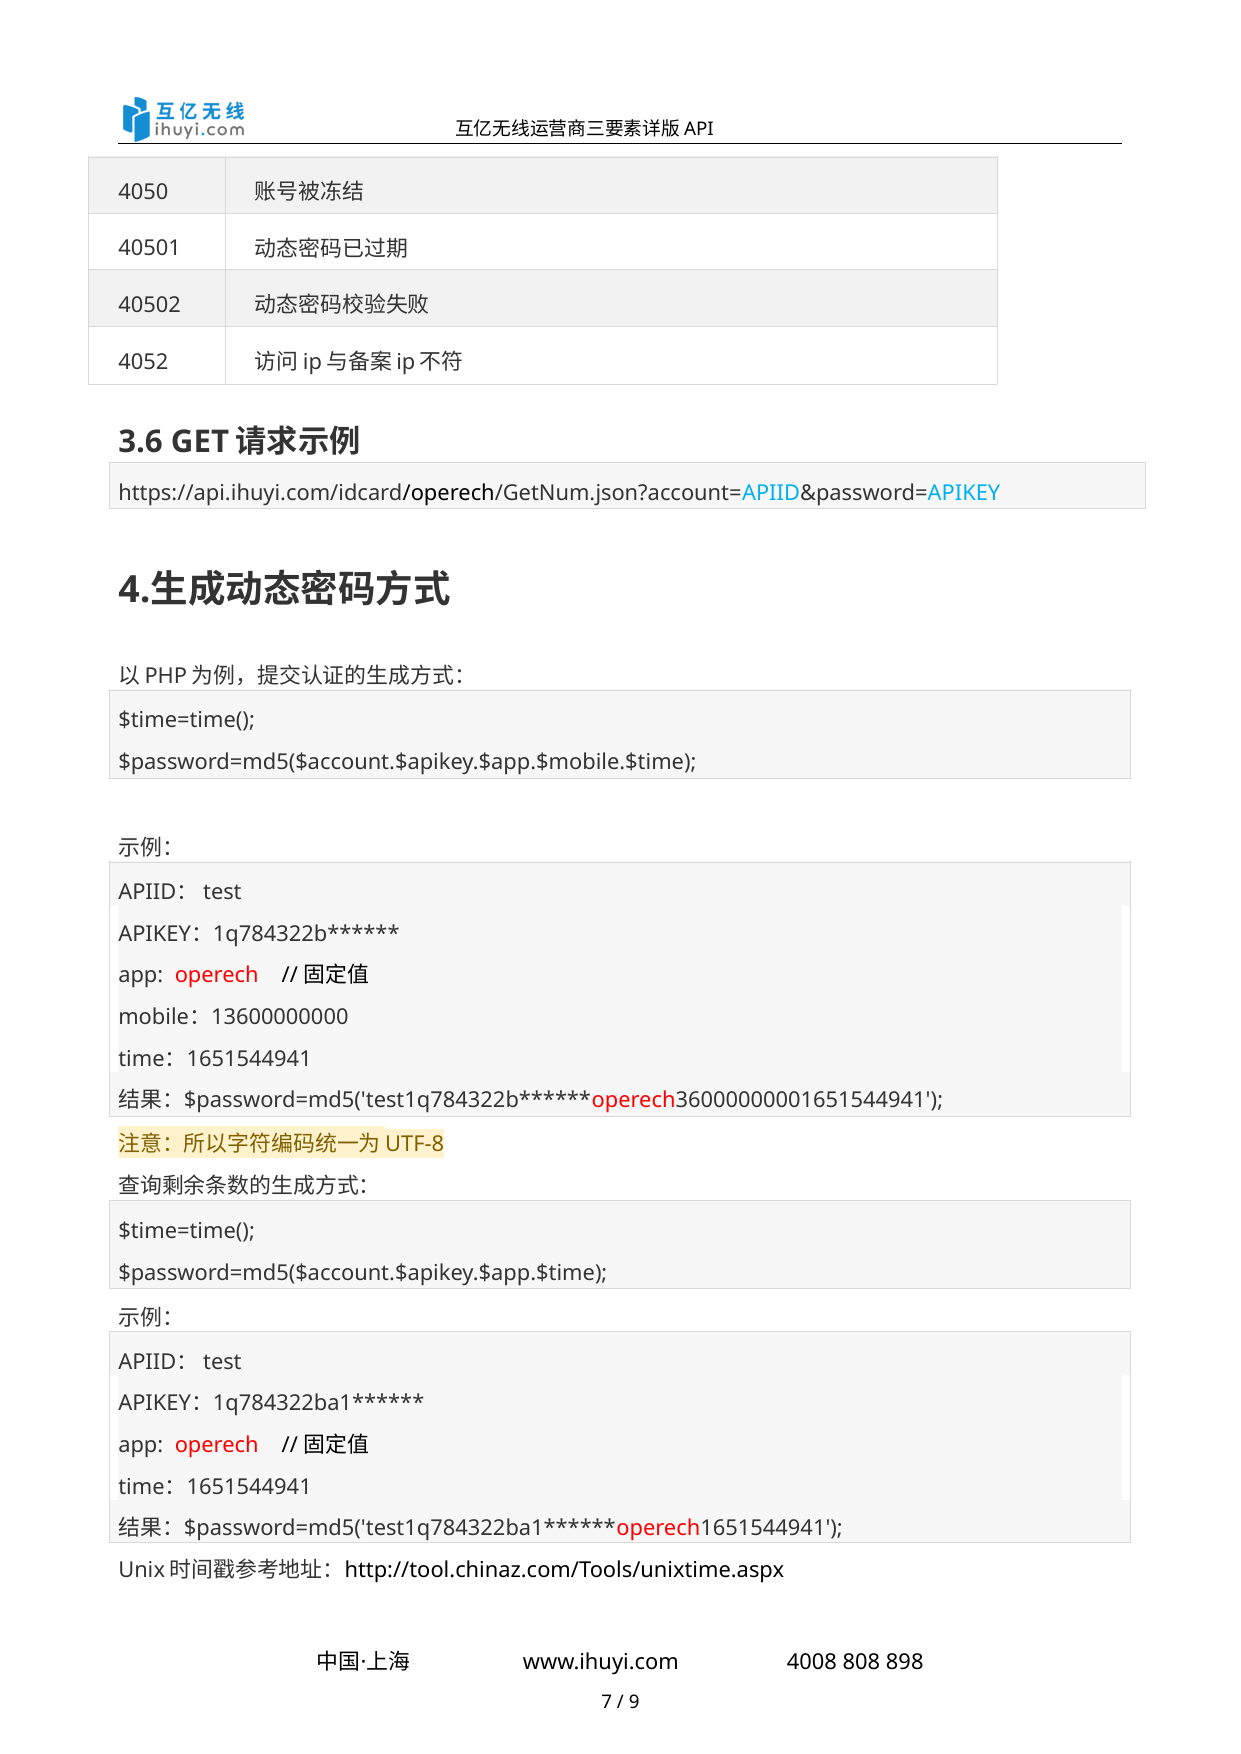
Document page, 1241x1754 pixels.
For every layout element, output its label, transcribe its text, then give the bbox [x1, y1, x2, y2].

table_cell 账号被冻结 [226, 158, 997, 213]
text APIID： test [110, 1332, 1130, 1375]
text mobile：13600000000 [118, 989, 1122, 1031]
text https://api.ihuyi.com/idcard/operech/GetNum.json?account=APIID&password=APIKEY [110, 463, 1145, 508]
text APIID： test [110, 863, 1130, 906]
text 结果：$password=md5('test1q784322ba1******operech1651544941'); [110, 1498, 1130, 1542]
table_cell 访问ip与备案ip不符 [226, 327, 997, 384]
table_cell 4050 [89, 158, 225, 213]
text APIKEY：1q784322ba1****** [118, 1375, 1122, 1417]
text $password=md5($account.$apikey.$app.$mobile.$time); [110, 731, 1130, 778]
table_cell 40501 [89, 214, 225, 269]
text time：1651544941 [118, 1031, 1122, 1070]
picture [118, 88, 249, 143]
text $password=md5($account.$apikey.$app.$time); [110, 1242, 1130, 1288]
text 查询剩余条数的生成方式： [118, 1158, 1122, 1200]
table_cell 动态密码已过期 [226, 214, 997, 269]
text app: operech // 固定值 [118, 1417, 1122, 1459]
text APIKEY：1q784322b****** [118, 906, 1122, 947]
text 示例： [118, 1289, 1122, 1331]
text $time=time(); [110, 1201, 1130, 1242]
text 结果：$password=md5('test1q784322b******operech36000000001651544941'); [110, 1070, 1130, 1116]
text time：1651544941 [118, 1459, 1122, 1498]
text 以PHP为例，提交认证的生成方式： [118, 648, 1122, 689]
subtitle 4.生成动态密码方式 [118, 559, 1122, 613]
table_cell 4052 [89, 327, 225, 384]
text 示例： [118, 820, 1122, 861]
subtitle 3.6 GET请求示例 [118, 417, 1122, 462]
table_cell 动态密码校验失败 [226, 270, 997, 326]
text app: operech // 固定值 [118, 947, 1122, 989]
text 注意：所以字符编码统一为UTF-8 [118, 1117, 1122, 1158]
text $time=time(); [110, 691, 1130, 731]
table_cell 40502 [89, 270, 225, 326]
text Unix时间戳参考地址：http://tool.chinaz.com/Tools/unixtime.aspx [118, 1543, 1122, 1584]
